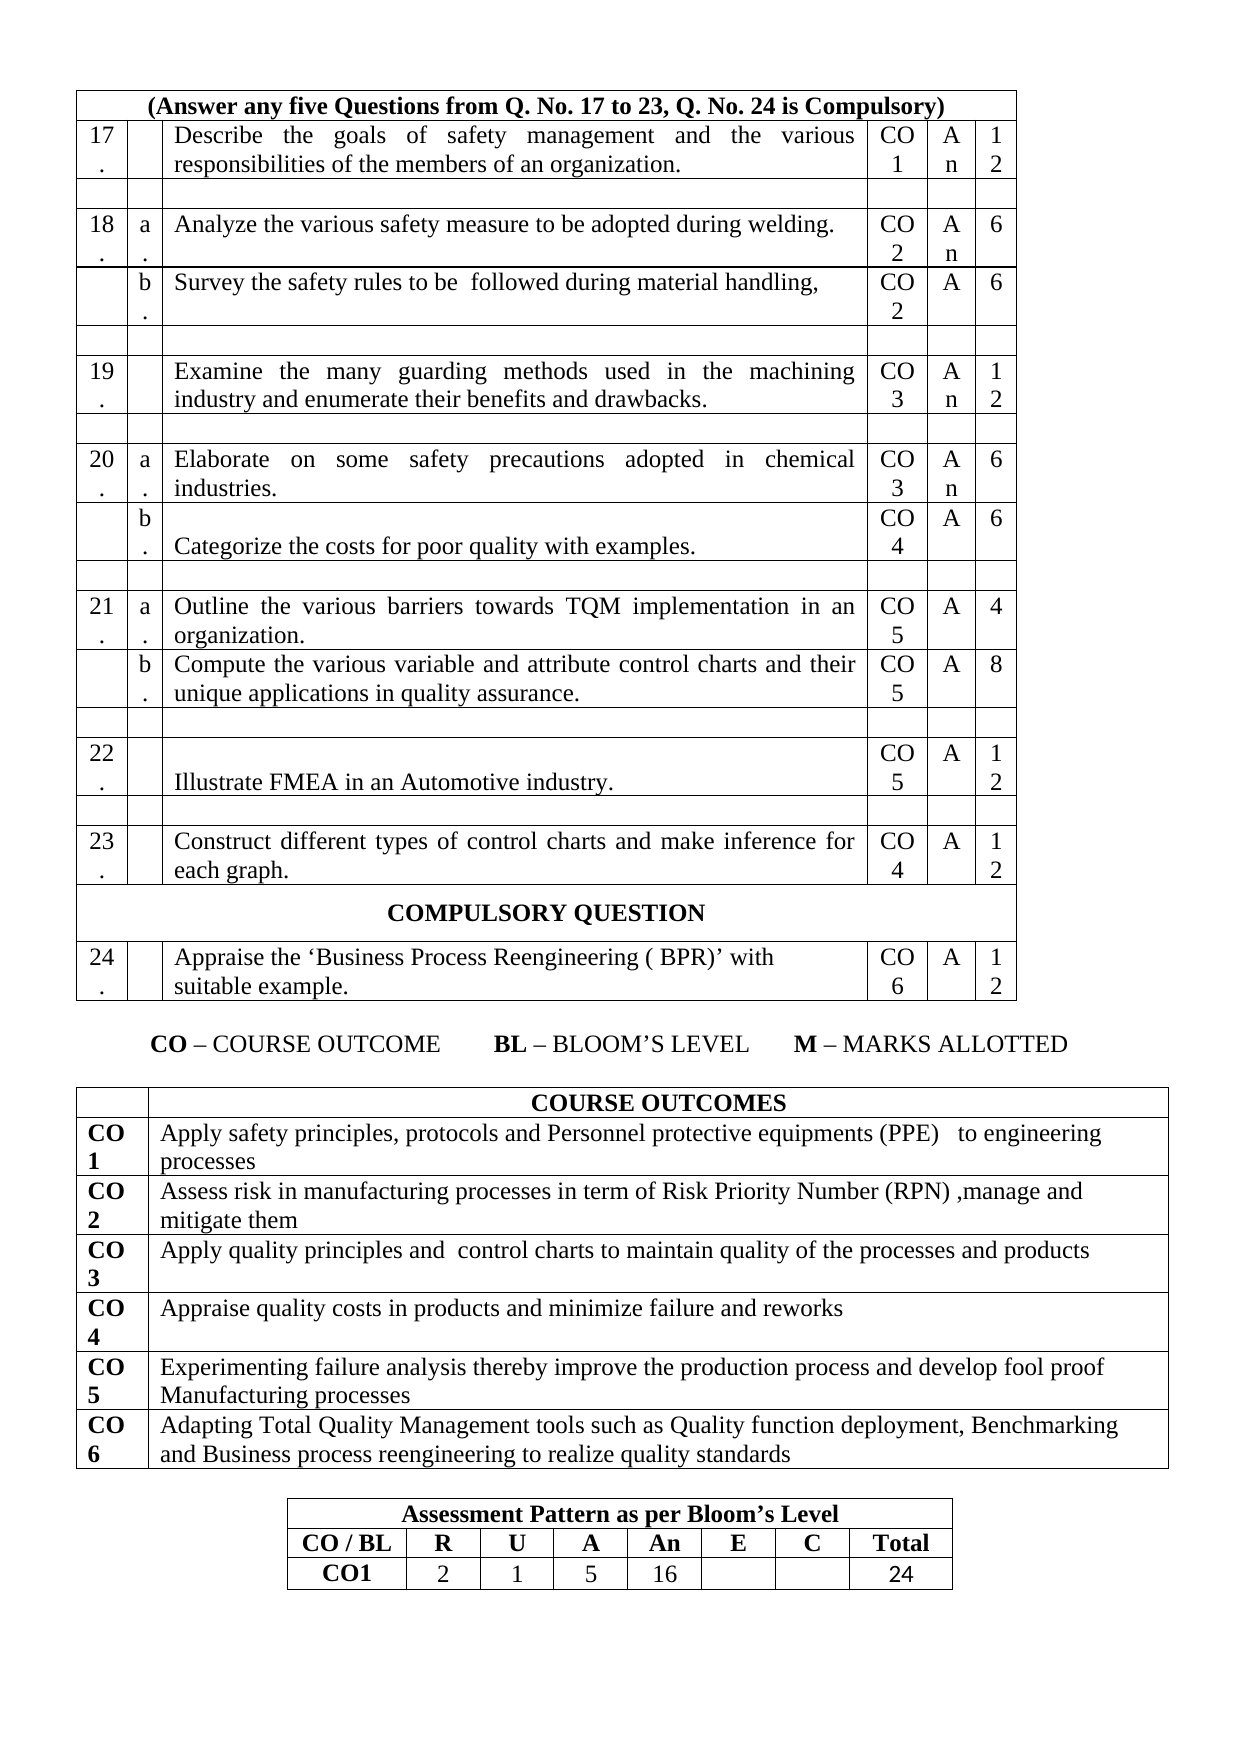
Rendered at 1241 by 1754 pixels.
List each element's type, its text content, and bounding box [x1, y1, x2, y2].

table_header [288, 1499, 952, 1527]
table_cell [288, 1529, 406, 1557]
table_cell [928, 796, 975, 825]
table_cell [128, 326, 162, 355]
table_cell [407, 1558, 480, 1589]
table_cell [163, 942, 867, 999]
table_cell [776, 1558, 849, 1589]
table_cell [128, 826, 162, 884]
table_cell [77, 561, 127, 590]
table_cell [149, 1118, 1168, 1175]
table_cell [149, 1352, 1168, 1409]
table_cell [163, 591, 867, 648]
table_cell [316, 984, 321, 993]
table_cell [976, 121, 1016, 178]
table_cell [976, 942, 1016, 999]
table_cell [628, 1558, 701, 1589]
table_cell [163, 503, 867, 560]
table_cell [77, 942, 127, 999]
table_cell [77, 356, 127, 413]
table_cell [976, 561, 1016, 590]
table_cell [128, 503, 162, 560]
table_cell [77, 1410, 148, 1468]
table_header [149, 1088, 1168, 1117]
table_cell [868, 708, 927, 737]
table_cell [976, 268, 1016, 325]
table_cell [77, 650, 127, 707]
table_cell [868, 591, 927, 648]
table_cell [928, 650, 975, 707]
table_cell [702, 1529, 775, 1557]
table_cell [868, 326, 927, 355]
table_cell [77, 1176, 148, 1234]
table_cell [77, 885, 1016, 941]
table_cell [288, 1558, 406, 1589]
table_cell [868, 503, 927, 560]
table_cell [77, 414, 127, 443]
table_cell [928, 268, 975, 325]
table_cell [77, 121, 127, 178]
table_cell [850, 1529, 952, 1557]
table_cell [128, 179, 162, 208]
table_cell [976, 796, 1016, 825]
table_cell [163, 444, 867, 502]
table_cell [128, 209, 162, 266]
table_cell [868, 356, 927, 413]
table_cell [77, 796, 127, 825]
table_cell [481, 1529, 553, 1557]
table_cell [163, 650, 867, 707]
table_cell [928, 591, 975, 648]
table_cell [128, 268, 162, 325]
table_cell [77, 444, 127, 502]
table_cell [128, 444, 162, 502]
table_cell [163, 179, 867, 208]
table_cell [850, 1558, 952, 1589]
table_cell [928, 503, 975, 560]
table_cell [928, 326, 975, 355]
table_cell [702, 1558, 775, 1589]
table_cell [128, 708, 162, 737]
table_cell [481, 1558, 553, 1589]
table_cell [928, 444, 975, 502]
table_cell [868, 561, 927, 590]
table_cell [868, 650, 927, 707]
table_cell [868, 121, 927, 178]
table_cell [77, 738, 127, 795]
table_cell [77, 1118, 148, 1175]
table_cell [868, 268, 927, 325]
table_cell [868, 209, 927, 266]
text CO – COURSE OUTCOME BL – BLOOM’S LEVEL M – MARKS ALLOTTED [150, 1029, 1090, 1058]
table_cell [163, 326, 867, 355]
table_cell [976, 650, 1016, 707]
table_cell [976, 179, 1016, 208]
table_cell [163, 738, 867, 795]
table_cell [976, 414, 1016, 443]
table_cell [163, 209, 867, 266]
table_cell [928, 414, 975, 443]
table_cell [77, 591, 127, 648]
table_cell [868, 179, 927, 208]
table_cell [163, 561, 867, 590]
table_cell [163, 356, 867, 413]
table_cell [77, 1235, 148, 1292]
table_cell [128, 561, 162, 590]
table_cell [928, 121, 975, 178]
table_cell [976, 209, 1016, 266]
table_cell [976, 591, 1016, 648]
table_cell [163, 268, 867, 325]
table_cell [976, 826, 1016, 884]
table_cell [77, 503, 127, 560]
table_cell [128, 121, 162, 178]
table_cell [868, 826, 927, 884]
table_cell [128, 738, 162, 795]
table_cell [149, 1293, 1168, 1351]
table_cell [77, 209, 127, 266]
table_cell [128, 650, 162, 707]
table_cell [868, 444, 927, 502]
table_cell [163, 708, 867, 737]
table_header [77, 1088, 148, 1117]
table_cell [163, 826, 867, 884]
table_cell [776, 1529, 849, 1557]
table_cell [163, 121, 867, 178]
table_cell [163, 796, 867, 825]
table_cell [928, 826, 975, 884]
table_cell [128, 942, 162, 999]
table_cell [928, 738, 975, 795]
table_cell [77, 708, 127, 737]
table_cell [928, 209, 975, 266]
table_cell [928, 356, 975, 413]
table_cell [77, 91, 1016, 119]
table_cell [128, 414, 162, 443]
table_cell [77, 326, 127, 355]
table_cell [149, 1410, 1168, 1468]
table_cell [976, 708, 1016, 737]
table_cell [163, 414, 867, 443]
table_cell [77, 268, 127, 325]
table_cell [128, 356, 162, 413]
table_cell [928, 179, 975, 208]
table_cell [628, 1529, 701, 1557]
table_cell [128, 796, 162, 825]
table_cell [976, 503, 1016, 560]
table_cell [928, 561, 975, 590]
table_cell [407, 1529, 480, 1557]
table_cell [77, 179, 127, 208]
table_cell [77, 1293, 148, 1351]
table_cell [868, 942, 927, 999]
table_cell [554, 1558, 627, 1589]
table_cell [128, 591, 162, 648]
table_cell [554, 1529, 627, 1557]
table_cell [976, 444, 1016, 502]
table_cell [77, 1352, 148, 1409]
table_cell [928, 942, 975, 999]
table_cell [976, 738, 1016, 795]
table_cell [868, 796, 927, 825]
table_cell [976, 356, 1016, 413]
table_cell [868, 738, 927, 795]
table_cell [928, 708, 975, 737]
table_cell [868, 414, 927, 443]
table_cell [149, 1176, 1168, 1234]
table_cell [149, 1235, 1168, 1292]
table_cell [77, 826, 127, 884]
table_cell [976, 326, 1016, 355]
